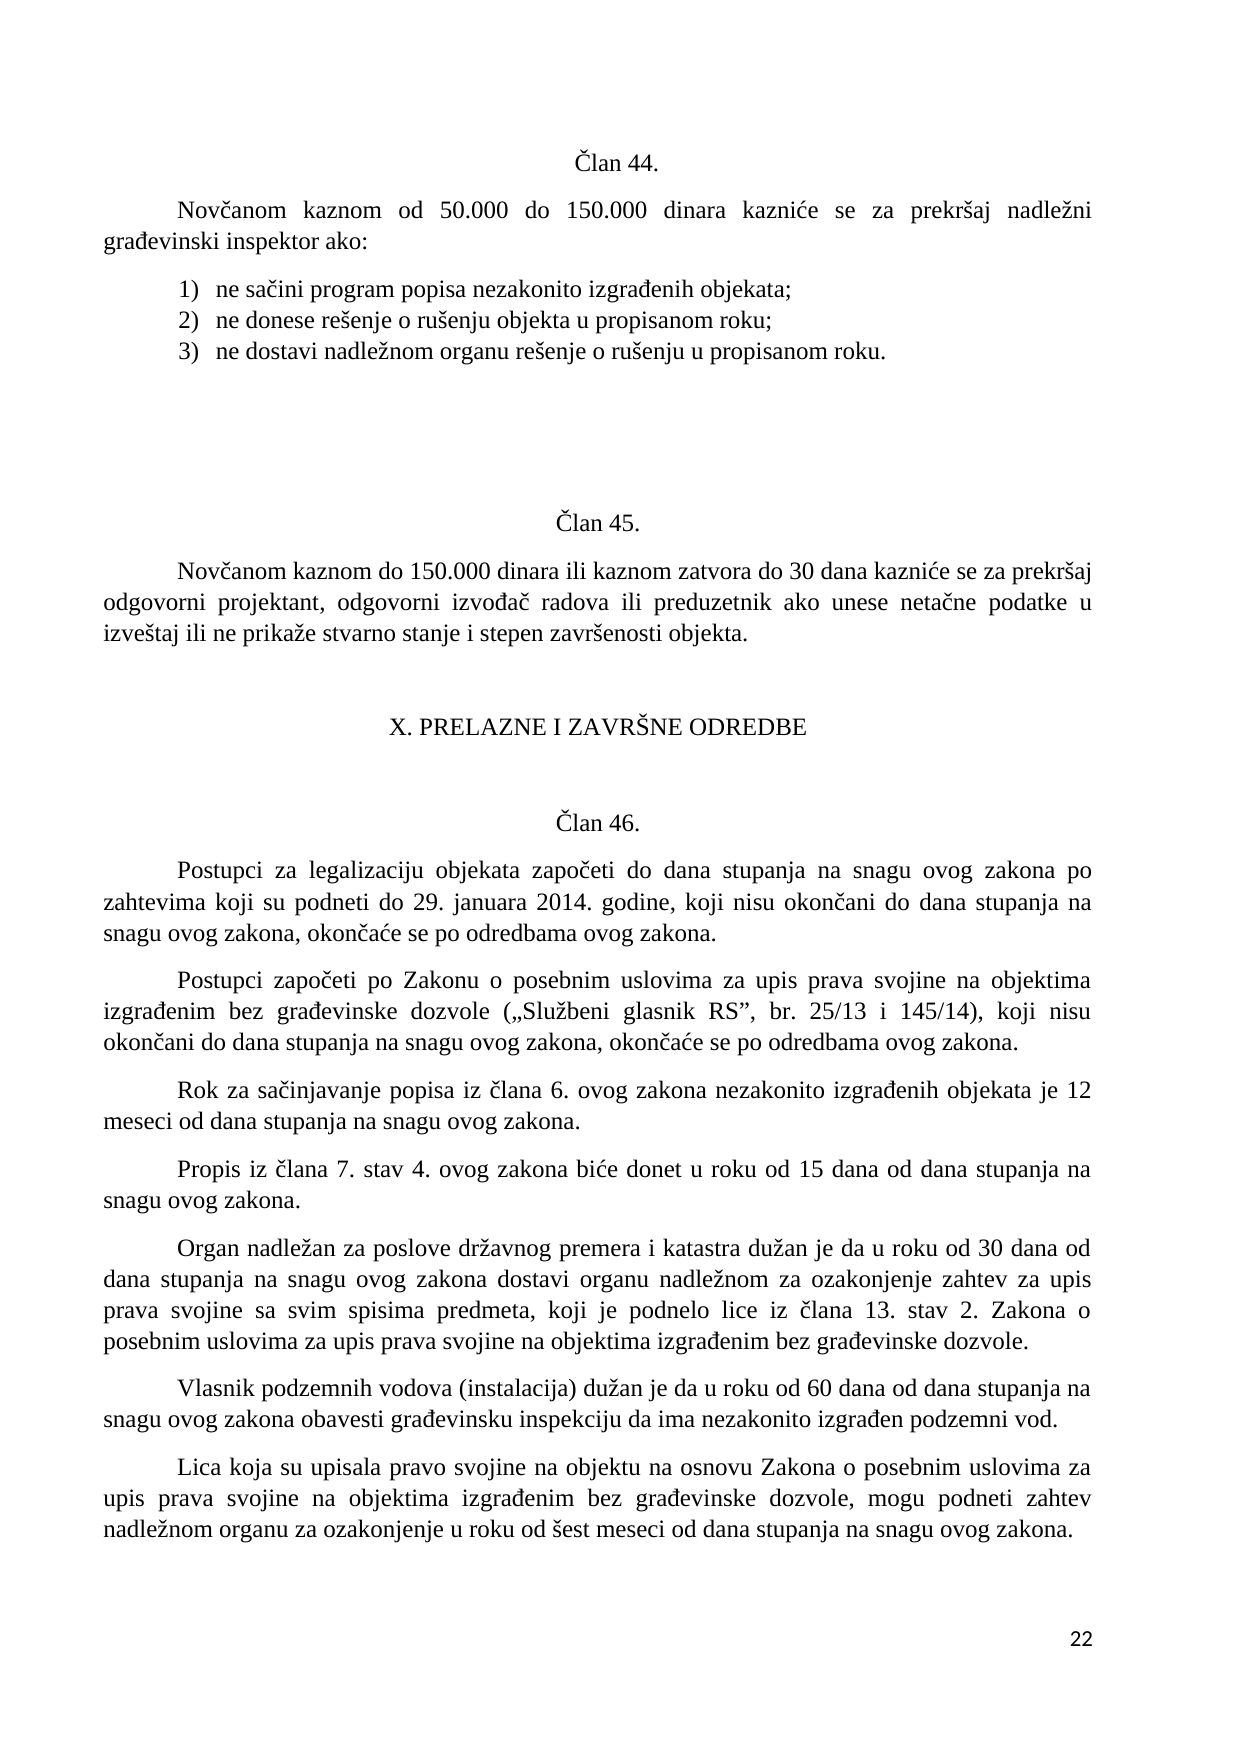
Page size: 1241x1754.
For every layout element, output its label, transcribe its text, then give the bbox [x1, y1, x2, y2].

text Vlasnik podzemnih vodova (instalacija) dužan je da u roku od 60 dana od dana stupanja na snagu ovog zakona obavesti građevinsku inspekciju da ima nezakonito izgrađen podzemni vod. [103, 1373, 1093, 1433]
text Rok za sačinjavanje popisa iz člana 6. ovog zakona nezakonito izgrađenih objekata je 12 meseci od dana stupanja na snagu ovog zakona. [103, 1075, 1093, 1135]
list ne dostavi nadležnom organu rešenje o rušenju u propisanom roku. [178, 336, 1093, 365]
list ne sačini program popisa nezakonito izgrađenih objekata; [178, 274, 1093, 303]
text Član 45. [103, 508, 1093, 537]
text Član 44. [141, 148, 1093, 176]
text Postupci za legalizaciju objekata započeti do dana stupanja na snagu ovog zakona po zahtevima koji su podneti do 29. januara 2014. godine, koji nisu okončani do dana stupanja na snagu ovog zakona, okončaće se po odredbama ovog zakona. [103, 856, 1093, 946]
text Član 46. [103, 808, 1093, 837]
text Organ nadležan za poslove državnog premera i katastra dužan je da u roku od 30 dana od dana stupanja na snagu ovog zakona dostavi organu nadležnom za ozakonjenje zahtev za upis prava svojine sa svim spisima predmeta, koji je podnelo lice iz člana 13. stav 2. Zakona o posebnim uslovima za upis prava svojine na objektima izgrađenim bez građevinske dozvole. [103, 1233, 1093, 1354]
text X. PRELAZNE I ZAVRŠNE ODREDBE [103, 712, 1093, 741]
text Propis iz člana 7. stav 4. ovog zakona biće donet u roku od 15 dana od dana stupanja na snagu ovog zakona. [103, 1154, 1093, 1214]
text Postupci započeti po Zakonu o posebnim uslovima za upis prava svojine na objektima izgrađenim bez građevinske dozvole („Službeni glasnik RS”, br. 25/13 i 145/14), koji nisu okončani do dana stupanja na snagu ovog zakona, okončaće se po odredbama ovog zakona. [103, 965, 1093, 1056]
text Novčanom kaznom od 50.000 do 150.000 dinara kazniće se za prekršaj nadležni građevinski inspektor ako: [103, 195, 1093, 255]
text Lica koja su upisala pravo svojine na objektu na osnovu Zakona o posebnim uslovima za upis prava svojine na objektima izgrađenim bez građevinske dozvole, mogu podneti zahtev nadležnom organu za ozakonjenje u roku od šest meseci od dana stupanja na snagu ovog zakona. [103, 1452, 1093, 1543]
text Novčanom kaznom do 150.000 dinara ili kaznom zatvora do 30 dana kazniće se za prekršaj odgovorni projektant, odgovorni izvođač radova ili preduzetnik ako unese netačne podatke u izveštaj ili ne prikaže stvarno stanje i stepen završenosti objekta. [103, 556, 1093, 647]
list ne donese rešenje o rušenju objekta u propisanom roku; [178, 305, 1093, 334]
